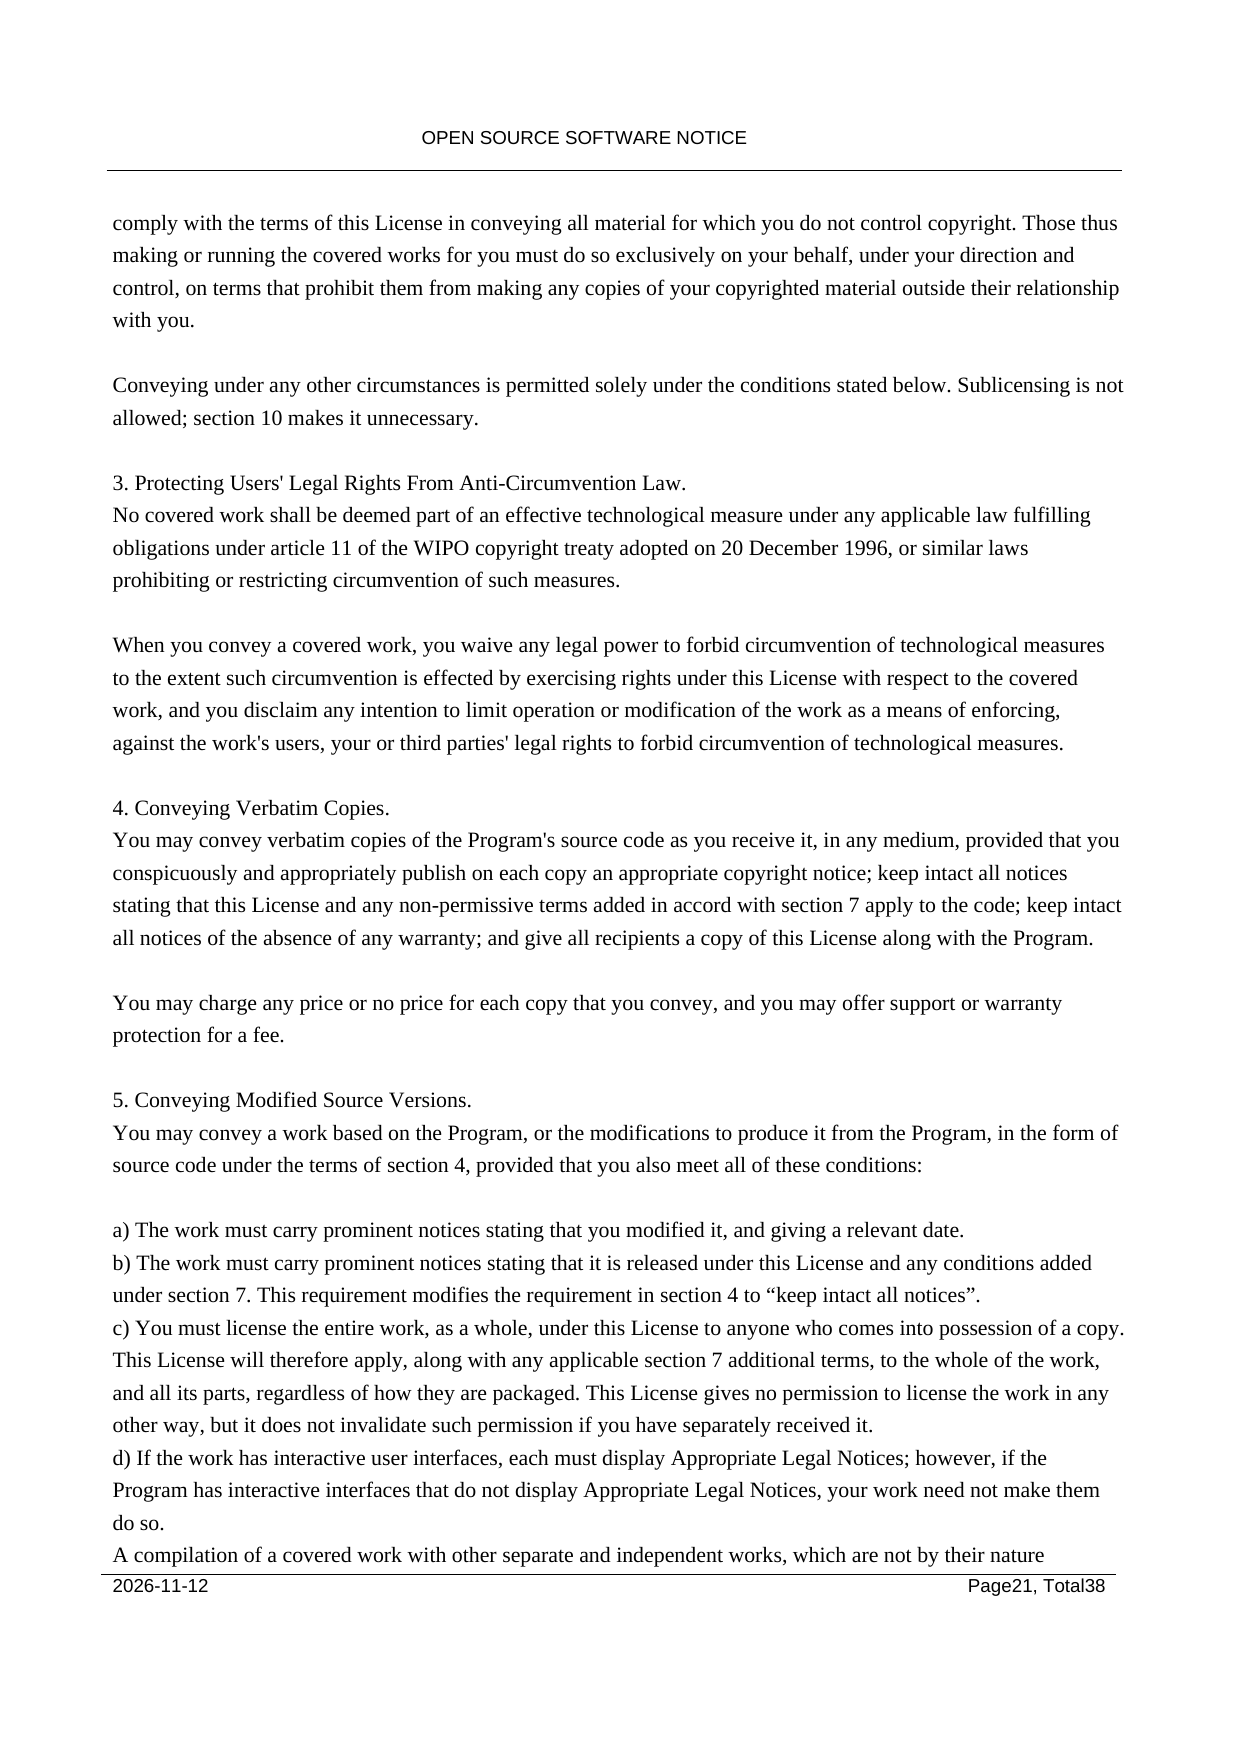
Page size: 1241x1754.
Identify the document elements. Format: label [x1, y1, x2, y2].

text [112, 206, 1128, 1571]
